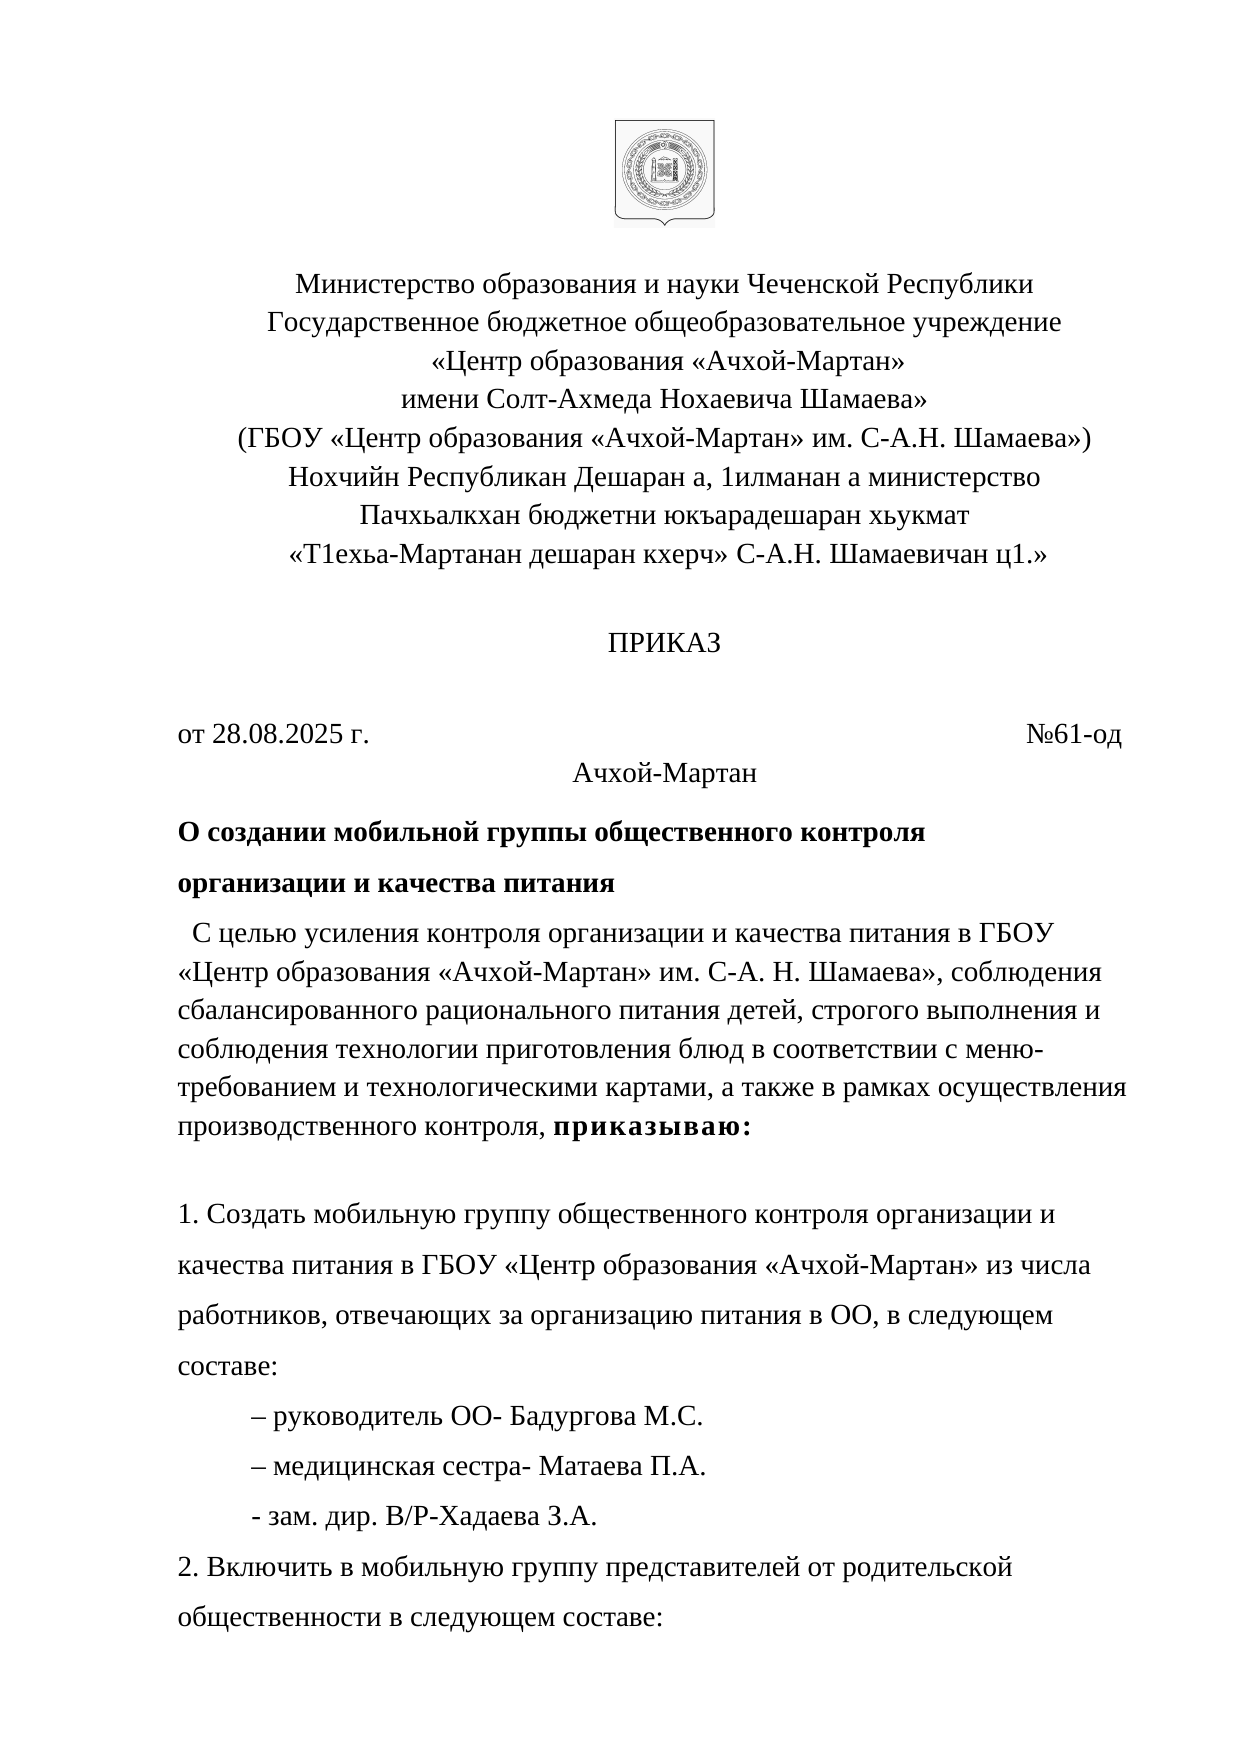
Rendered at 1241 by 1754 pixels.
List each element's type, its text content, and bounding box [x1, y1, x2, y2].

text имени Солт-Ахмеда Нохаевича Шамаева» [177, 382, 1152, 415]
picture [613, 118, 716, 228]
text «Центр образования «Ачхой-Мартан» [177, 343, 1152, 377]
text – руководитель ОО- Бадургова М.С. [177, 1398, 1152, 1431]
text (ГБОУ «Центр образования «Ачхой-Мартан» им. С-А.Н. Шамаева») [177, 420, 1152, 454]
text – медицинская сестра- Матаева П.А. [177, 1448, 1152, 1482]
text С целью усиления контроля организации и качества питания в ГБОУ «Центр образования «Ачхой-Мартан» им. С-А. Н. Шамаева», соблюдения сбалансированного рационального питания детей, строгого выполнения и соблюдения технологии приготовления блюд в соответствии с меню-требованием и технологическими картами, а также в рамках осуществления производственного контроля, приказываю: [177, 915, 1152, 1141]
text ПРИКАЗ [177, 625, 1152, 659]
text организации и качества питания [177, 865, 1152, 898]
text О создании мобильной группы общественного контроля [177, 814, 1152, 848]
text «Т1ехьа-Мартанан дешаран кхерч» С-А.Н. Шамаевичан ц1.» [177, 536, 1152, 569]
text Ачхой-Мартан [177, 755, 1152, 789]
text 2. Включить в мобильную группу представителей от родительской общественности в следующем составе: [177, 1549, 1152, 1633]
text - зам. дир. В/Р-Хадаева З.А. [177, 1498, 1152, 1532]
text Государственное бюджетное общеобразовательное учреждение [177, 304, 1152, 338]
text Пачхьалкхан бюджетни юкъарадешаран хьукмат [177, 497, 1152, 531]
text 1. Создать мобильную группу общественного контроля организации и качества питания в ГБОУ «Центр образования «Ачхой-Мартан» из числа работников, отвечающих за организацию питания в ОО, в следующем составе: [177, 1197, 1152, 1381]
text от 28.08.2025 г. №61-од [177, 717, 1152, 750]
text Министерство образования и науки Чеченской Республики [177, 266, 1152, 299]
text Нохчийн Республикан Дешаран а, 1илманан а министерство [177, 459, 1152, 492]
